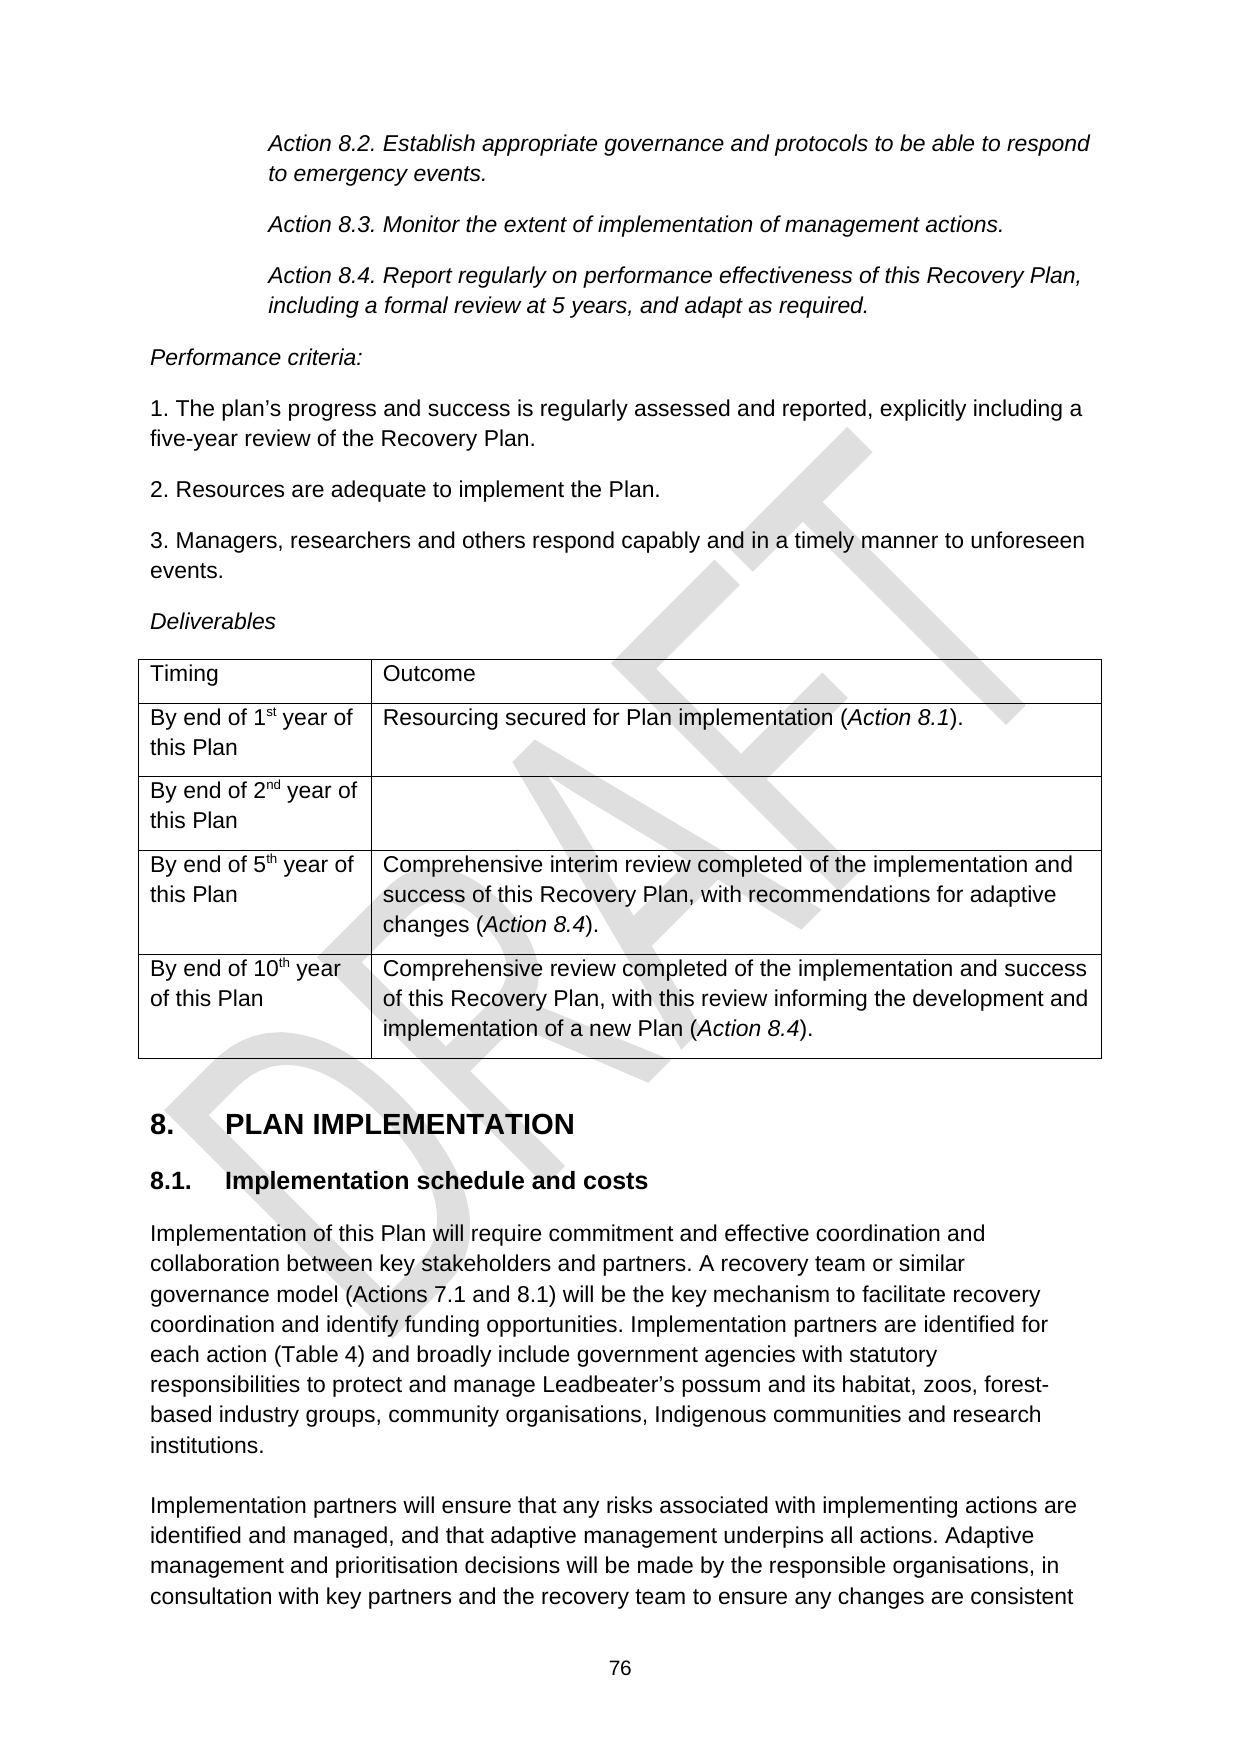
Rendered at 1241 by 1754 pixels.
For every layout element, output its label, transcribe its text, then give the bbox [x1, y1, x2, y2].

text Action 8.2. Establish appropriate governance and protocols to be able to respond to emergency events. [268, 130, 1090, 186]
table_cell Comprehensive interim review completed of the implementation and success of this Recovery Plan, with recommendations for adaptive changes (Action 8.4). [372, 851, 1101, 954]
subtitle 8. PLAN IMPLEMENTATION [150, 1107, 1090, 1140]
table_header Outcome [372, 660, 1101, 702]
table_cell By end of 5th year of this Plan [139, 851, 371, 954]
subtitle 8.1. Implementation schedule and costs [150, 1166, 1090, 1195]
text Deliverables [150, 608, 1090, 634]
text Action 8.3. Monitor the extent of implementation of management actions. [268, 211, 1090, 237]
text 3. Managers, researchers and others respond capably and in a timely manner to unforeseen events. [150, 527, 1090, 583]
table_cell By end of 1st year of this Plan [139, 704, 371, 776]
table_cell [372, 777, 1101, 850]
text 2. Resources are adequate to implement the Plan. [150, 476, 1090, 502]
text Implementation of this Plan will require commitment and effective coordination and collaboration between key stakeholders and partners. A recovery team or similar governance model (Actions 7.1 and 8.1) will be the key mechanism to facilitate recovery coordination and identify funding opportunities. Implementation partners are identified for each action (Table 4) and broadly include government agencies with statutory responsibilities to protect and manage Leadbeater’s possum and its habitat, zoos, forest-based industry groups, community organisations, Indigenous communities and research institutions. [150, 1220, 1090, 1458]
text Action 8.4. Report regularly on performance effectiveness of this Recovery Plan, including a formal review at 5 years, and adapt as required. [268, 262, 1090, 319]
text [150, 1492, 1090, 1609]
table_header Timing [139, 660, 371, 702]
table_cell Resourcing secured for Plan implementation (Action 8.1). [372, 704, 1101, 776]
table_cell Comprehensive review completed of the implementation and success of this Recovery Plan, with this review informing the development and implementation of a new Plan (Action 8.4). [372, 955, 1101, 1057]
table_cell By end of 10th year of this Plan [139, 955, 371, 1057]
text Performance criteria: [150, 343, 1090, 370]
table_cell By end of 2nd year of this Plan [139, 777, 371, 850]
text 1. The plan’s progress and success is regularly assessed and reported, explicitly including a five-year review of the Recovery Plan. [150, 394, 1090, 451]
